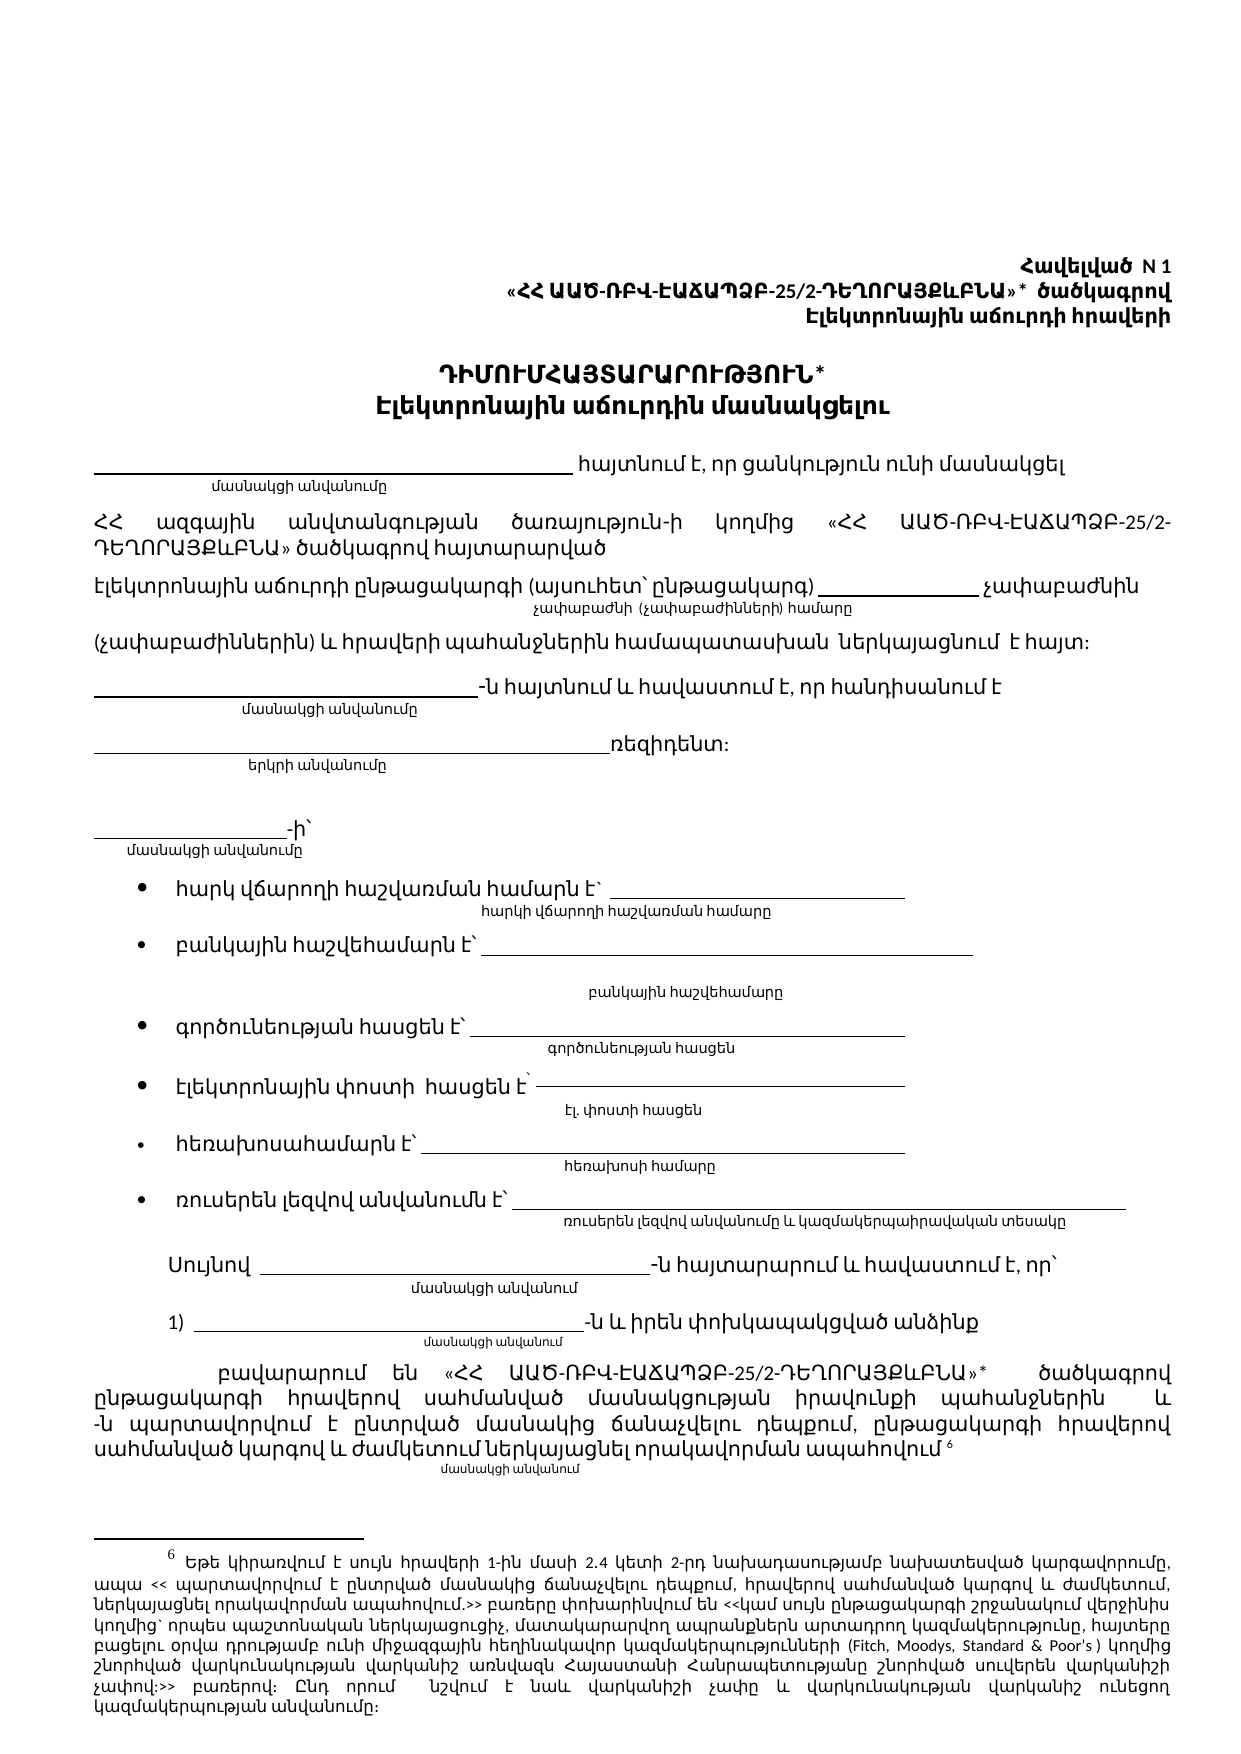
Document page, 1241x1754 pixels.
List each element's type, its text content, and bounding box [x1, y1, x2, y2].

list հարկ վճարողի հաշվառման համարն է` [138, 872, 1171, 902]
text գործունեության հասցեն [94, 1040, 1171, 1070]
text մասնակցի անվանում [94, 1462, 1171, 1487]
text հեռախոսի համարը [462, 1157, 1171, 1187]
text էլ. փոստի հասցեն [94, 1101, 1171, 1131]
subtitle Էլեկտրոնային աճուրդին մասնակցելու [94, 390, 1171, 421]
text -ի՝ [94, 816, 1171, 841]
text մասնակցի անվանումը [94, 701, 1171, 731]
text մասնակցի անվանում [94, 1279, 1171, 1309]
text մասնակցի անվանումը [94, 477, 1171, 507]
text ռուսերեն լեզվով անվանումը և կազմակերպաիրավական տեսակը [94, 1213, 1171, 1243]
list գործունեության հասցեն է՝ [138, 1014, 1171, 1040]
list ռուսերեն լեզվով անվանումն է՝ [138, 1187, 1171, 1213]
text ռեզիդենտ: [94, 731, 1171, 756]
list էլեկտրոնային փոստի հասցեն է՝ [138, 1070, 1171, 1101]
text չափաբաժնի (չափաբաժինների) համարը [94, 599, 1171, 629]
text երկրի անվանումը [94, 756, 1171, 787]
text հարկի վճարողի հաշվառման համարը [94, 902, 1171, 933]
text մասնակցի անվանումը [94, 841, 1171, 872]
text -ն հայտնում և հավաստում է, որ հանդիսանում է [94, 670, 1171, 701]
text ՀՀ ազգային անվտանգության ծառայություն-ի կողմից «ՀՀ ԱԱԾ-ՌԲՎ-ԷԱՃԱՊՁԲ-25/2-ԴԵՂՈՐԱՅՔևԲՆԱ» ծածկագրով հայտարարված [94, 507, 1171, 561]
text (չափաբաժիններին) և հրավերի պահանջներին համապատասխան ներկայացնում է հայտ: [94, 629, 1171, 655]
text Հավելված N 1 [94, 253, 1171, 278]
text 1) -ն և իրեն փոխկապակցված անձինք [94, 1309, 1171, 1335]
text ԴԻՄՈՒՄՀԱՅՏԱՐԱՐՈՒԹՅՈՒՆ* [94, 360, 1171, 390]
text «ՀՀ ԱԱԾ-ՌԲՎ-ԷԱՃԱՊՁԲ-25/2-ԴԵՂՈՐԱՅՔևԲՆԱ»* ծածկագրով [94, 278, 1171, 304]
text Էլեկտրոնային աճուրդի հրավերի [94, 304, 1171, 329]
list բանկային հաշվեհամարն է՝ [138, 933, 1171, 983]
text հայտնում է, որ ցանկություն ունի մասնակցել [94, 451, 1171, 477]
text բանկային հաշվեհամարը [94, 983, 1171, 1014]
text Սույնով -ն հայտարարում և հավաստում է, որ՝ [94, 1248, 1171, 1279]
text մասնակցի անվանում [94, 1335, 1171, 1360]
text էլեկտրոնային աճուրդի ընթացակարգի (այսուհետ՝ ընթացակարգ) չափաբաժնին [94, 573, 1171, 599]
list հեռախոսահամարն է՝ [138, 1131, 1171, 1157]
text բավարարում են «ՀՀ ԱԱԾ-ՌԲՎ-ԷԱՃԱՊՁԲ-25/2-ԴԵՂՈՐԱՅՔևԲՆԱ»* ծածկագրով ընթացակարգի հրավերով սահմանված մասնակցության իրավունքի պահանջներին և -ն պարտավորվում է ընտրված մասնակից ճանաչվելու դեպքում, ընթացակարգի հրավերով սահմանված կարգով և ժամկետում ներկայացնել որակավորման ապահովում [94, 1360, 1171, 1462]
